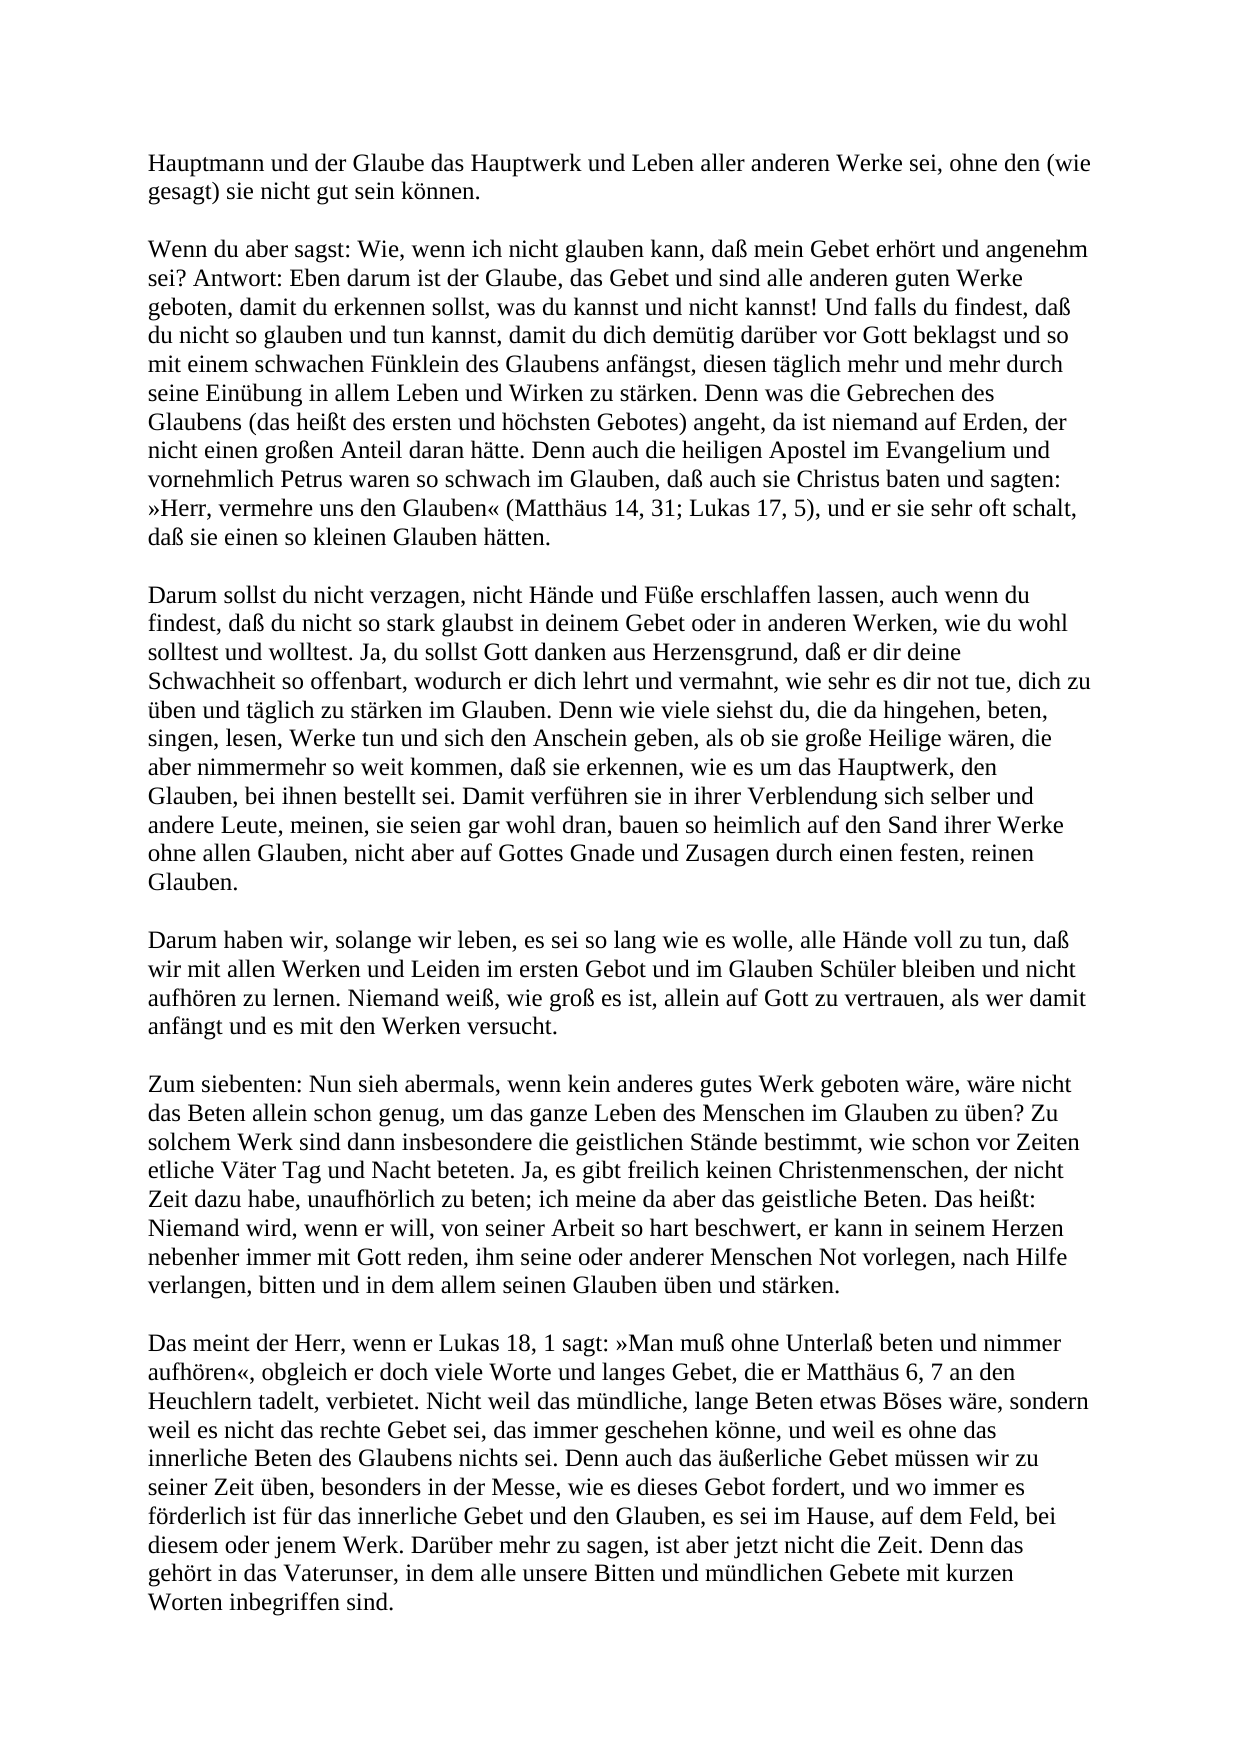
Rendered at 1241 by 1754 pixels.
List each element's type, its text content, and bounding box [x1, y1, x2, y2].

text Zum siebenten: Nun sieh abermals, wenn kein anderes gutes Werk geboten wäre, wäre nicht das Beten allein schon genug, um das ganze Leben des Menschen im Glauben zu üben? Zu solchem Werk sind dann insbesondere die geistlichen Stände bestimmt, wie schon vor Zeiten etliche Väter Tag und Nacht beteten. Ja, es gibt freilich keinen Christenmenschen, der nicht Zeit dazu habe, unaufhörlich zu beten; ich meine da aber das geistliche Beten. Das heißt: Niemand wird, wenn er will, von seiner Arbeit so hart beschwert, er kann in seinem Herzen nebenher immer mit Gott reden, ihm seine oder anderer Menschen Not vorlegen, nach Hilfe verlangen, bitten und in dem allem seinen Glauben üben und stärken. [148, 1069, 1093, 1299]
text Wenn du aber sagst: Wie, wenn ich nicht glauben kann, daß mein Gebet erhört und angenehm sei? Antwort: Eben darum ist der Glaube, das Gebet und sind alle anderen guten Werke geboten, damit du erkennen sollst, was du kannst und nicht kannst! Und falls du findest, daß du nicht so glauben und tun kannst, damit du dich demütig darüber vor Gott beklagst und so mit einem schwachen Fünklein des Glaubens anfängst, diesen täglich mehr und mehr durch seine Einübung in allem Leben und Wirken zu stärken. Denn was die Gebrechen des Glaubens (das heißt des ersten und höchsten Gebotes) angeht, da ist niemand auf Erden, der nicht einen großen Anteil daran hätte. Denn auch die heiligen Apostel im Evangelium und vornehmlich Petrus waren so schwach im Glauben, daß auch sie Christus baten und sagten: »Herr, vermehre uns den Glauben« (Matthäus 14, 31; Lukas 17, 5), und er sie sehr oft schalt, daß sie einen so kleinen Glauben hätten. [148, 234, 1093, 551]
text Das meint der Herr, wenn er Lukas 18, 1 sagt: »Man muß ohne Unterlaß beten und nimmer aufhören«, obgleich er doch viele Worte und langes Gebet, die er Matthäus 6, 7 an den Heuchlern tadelt, verbietet. Nicht weil das mündliche, lange Beten etwas Böses wäre, sondern weil es nicht das rechte Gebet sei, das immer geschehen könne, und weil es ohne das innerliche Beten des Glaubens nichts sei. Denn auch das äußerliche Gebet müssen wir zu seiner Zeit üben, besonders in der Messe, wie es dieses Gebot fordert, und wo immer es förderlich ist für das innerliche Gebet und den Glauben, es sei im Hause, auf dem Feld, bei diesem oder jenem Werk. Darüber mehr zu sagen, ist aber jetzt nicht die Zeit. Denn das gehört in das Vaterunser, in dem alle unsere Bitten und mündlichen Gebete mit kurzen Worten inbegriffen sind. [148, 1328, 1093, 1616]
text Darum sollst du nicht verzagen, nicht Hände und Füße erschlaffen lassen, auch wenn du findest, daß du nicht so stark glaubst in deinem Gebet oder in anderen Werken, wie du wohl solltest und wolltest. Ja, du sollst Gott danken aus Herzensgrund, daß er dir deine Schwachheit so offenbart, wodurch er dich lehrt und vermahnt, wie sehr es dir not tue, dich zu üben und täglich zu stärken im Glauben. Denn wie viele siehst du, die da hingehen, beten, singen, lesen, Werke tun und sich den Anschein geben, als ob sie große Heilige wären, die aber nimmermehr so weit kommen, daß sie erkennen, wie es um das Hauptwerk, den Glauben, bei ihnen bestellt sei. Damit verführen sie in ihrer Verblendung sich selber und andere Leute, meinen, sie seien gar wohl dran, bauen so heimlich auf den Sand ihrer Werke ohne allen Glauben, nicht aber auf Gottes Gnade und Zusagen durch einen festen, reinen Glauben. [148, 580, 1093, 896]
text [148, 148, 1093, 205]
text Darum haben wir, solange wir leben, es sei so lang wie es wolle, alle Hände voll zu tun, daß wir mit allen Werken und Leiden im ersten Gebot und im Glauben Schüler bleiben und nicht aufhören zu lernen. Niemand weiß, wie groß es ist, allein auf Gott zu vertrauen, als wer damit anfängt und es mit den Werken versucht. [148, 925, 1093, 1040]
